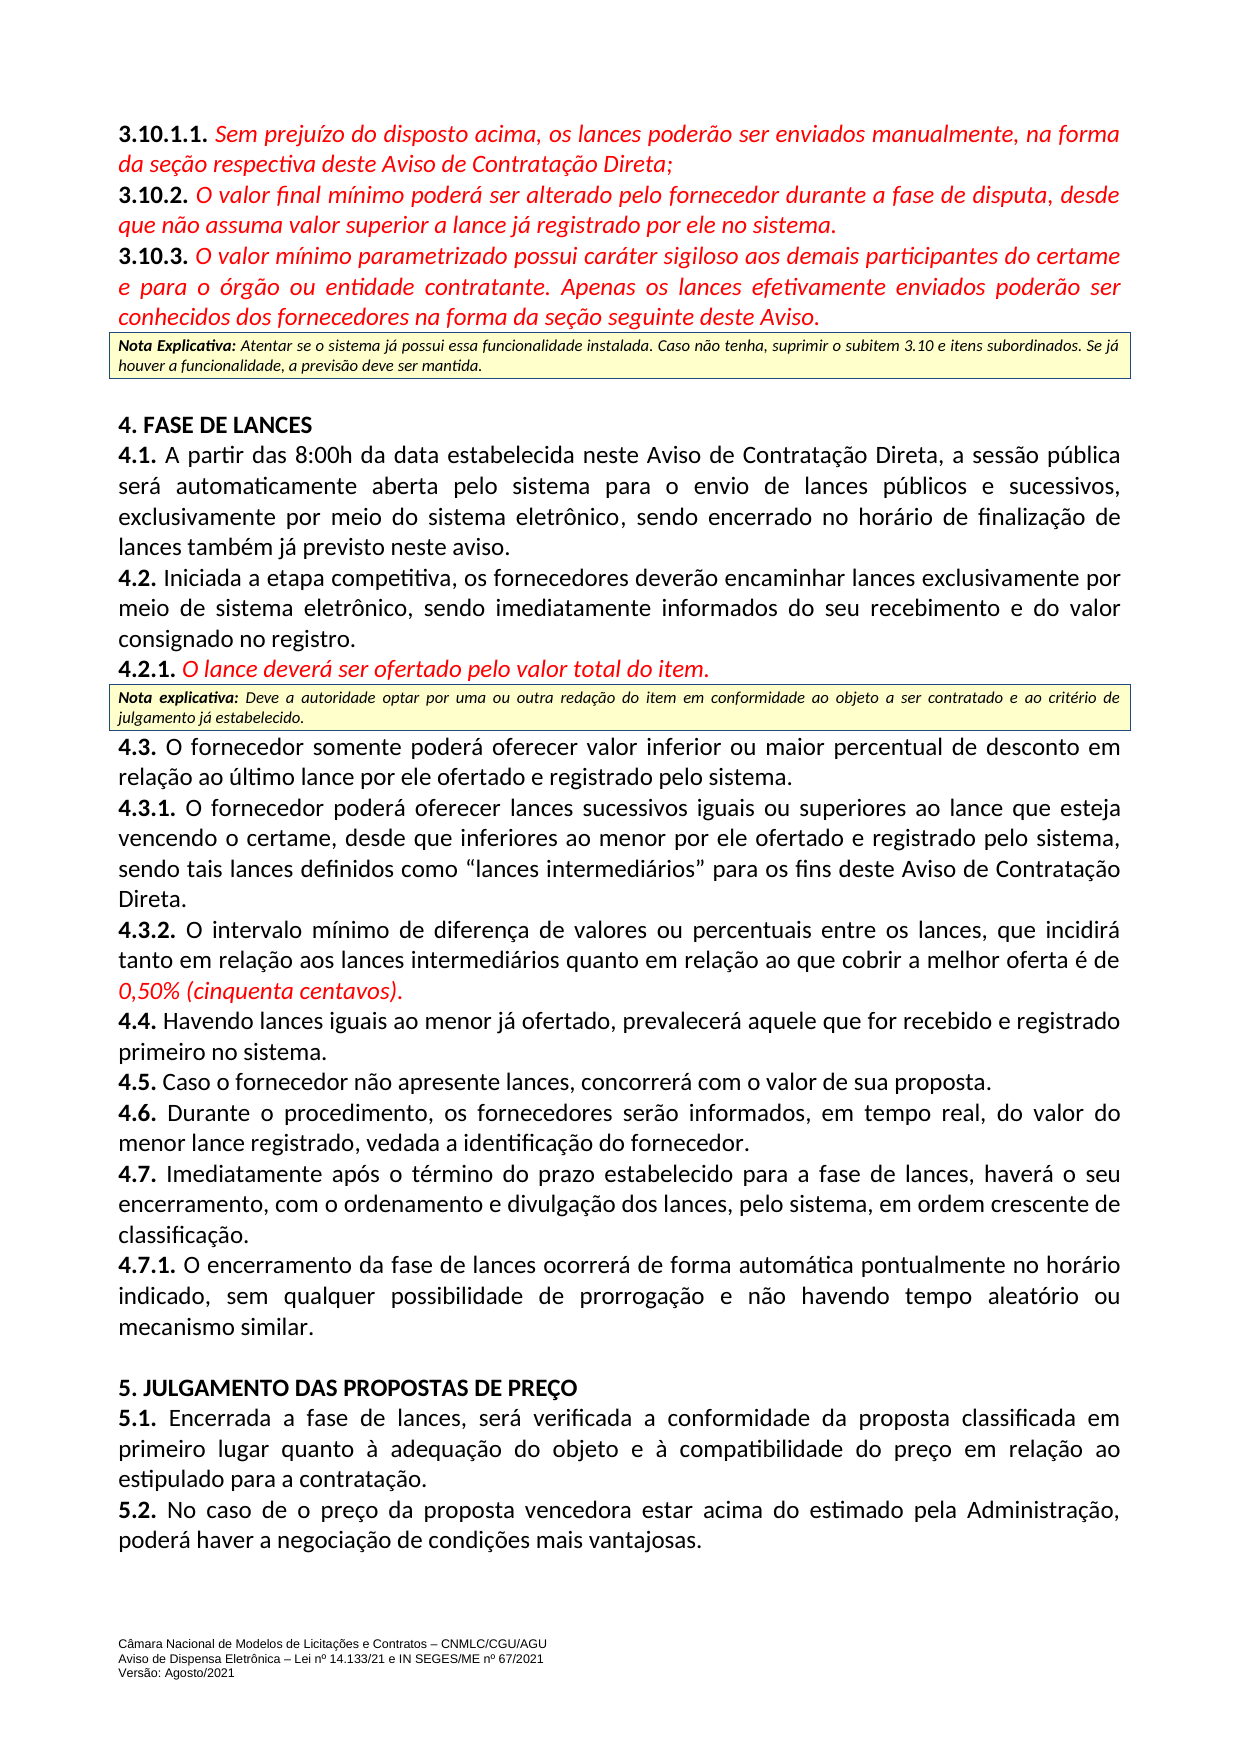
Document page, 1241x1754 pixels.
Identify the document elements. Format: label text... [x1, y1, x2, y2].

text 3.10.1.1. Sem prejuízo do disposto acima, os lances poderão ser enviados manualmente, na forma da seção respectiva deste Aviso de Contratação Direta; [118, 118, 1122, 179]
text Nota explicativa: Deve a autoridade optar por uma ou outra redação do item em conformidade ao objeto a ser contratado e ao critério de julgamento já estabelecido. [110, 685, 1130, 730]
text 4.2. Iniciada a etapa competitiva, os fornecedores deverão encaminhar lances exclusivamente por meio de sistema eletrônico, sendo imediatamente informados do seu recebimento e do valor consignado no registro. [118, 562, 1122, 653]
text 4.7.1. O encerramento da fase de lances ocorrerá de forma automática pontualmente no horário indicado, sem qualquer possibilidade de prorrogação e não havendo tempo aleatório ou mecanismo similar. [118, 1249, 1122, 1341]
text 5.1. Encerrada a fase de lances, será verificada a conformidade da proposta classificada em primeiro lugar quanto à adequação do objeto e à compatibilidade do preço em relação ao estipulado para a contratação. [118, 1402, 1122, 1494]
text 4.5. Caso o fornecedor não apresente lances, concorrerá com o valor de sua proposta. [118, 1066, 1122, 1097]
text Nota Explicativa: Atentar se o sistema já possui essa funcionalidade instalada. Caso não tenha, suprimir o subitem 3.10 e itens subordinados. Se já houver a funcionalidade, a previsão deve ser mantida. [110, 333, 1130, 378]
text 4.3.1. O fornecedor poderá oferecer lances sucessivos iguais ou superiores ao lance que esteja vencendo o certame, desde que inferiores ao menor por ele ofertado e registrado pelo sistema, sendo tais lances definidos como “lances intermediários” para os fins deste Aviso de Contratação Direta. [118, 792, 1122, 914]
text 5.2. No caso de o preço da proposta vencedora estar acima do estimado pela Administração, poderá haver a negociação de condições mais vantajosas. [118, 1494, 1122, 1555]
text 4.2.1. O lance deverá ser ofertado pelo valor total do item. [118, 653, 1122, 684]
text 4.6. Durante o procedimento, os fornecedores serão informados, em tempo real, do valor do menor lance registrado, vedada a identificação do fornecedor. [118, 1097, 1122, 1158]
text 4. FASE DE LANCES [118, 409, 1122, 440]
text 4.7. Imediatamente após o término do prazo estabelecido para a fase de lances, haverá o seu encerramento, com o ordenamento e divulgação dos lances, pelo sistema, em ordem crescente de classificação. [118, 1158, 1122, 1249]
text 4.3. O fornecedor somente poderá oferecer valor inferior ou maior percentual de desconto em relação ao último lance por ele ofertado e registrado pelo sistema. [118, 731, 1122, 792]
text 4.3.2. O intervalo mínimo de diferença de valores ou percentuais entre os lances, que incidirá tanto em relação aos lances intermediários quanto em relação ao que cobrir a melhor oferta é de 0,50% (cinquenta centavos). [118, 914, 1122, 1005]
text 4.4. Havendo lances iguais ao menor já ofertado, prevalecerá aquele que for recebido e registrado primeiro no sistema. [118, 1005, 1122, 1066]
text 3.10.3. O valor mínimo parametrizado possui caráter sigiloso aos demais participantes do certame e para o órgão ou entidade contratante. Apenas os lances efetivamente enviados poderão ser conhecidos dos fornecedores na forma da seção seguinte deste Aviso. [118, 240, 1122, 332]
text 3.10.2. O valor final mínimo poderá ser alterado pelo fornecedor durante a fase de disputa, desde que não assuma valor superior a lance já registrado por ele no sistema. [118, 179, 1122, 240]
text 4.1. A partir das 8:00h da data estabelecida neste Aviso de Contratação Direta, a sessão pública será automaticamente aberta pelo sistema para o envio de lances públicos e sucessivos, exclusivamente por meio do sistema eletrônico, sendo encerrado no horário de finalização de lances também já previsto neste aviso. [118, 440, 1122, 562]
text 5. JULGAMENTO DAS PROPOSTAS DE PREÇO [118, 1372, 1122, 1402]
